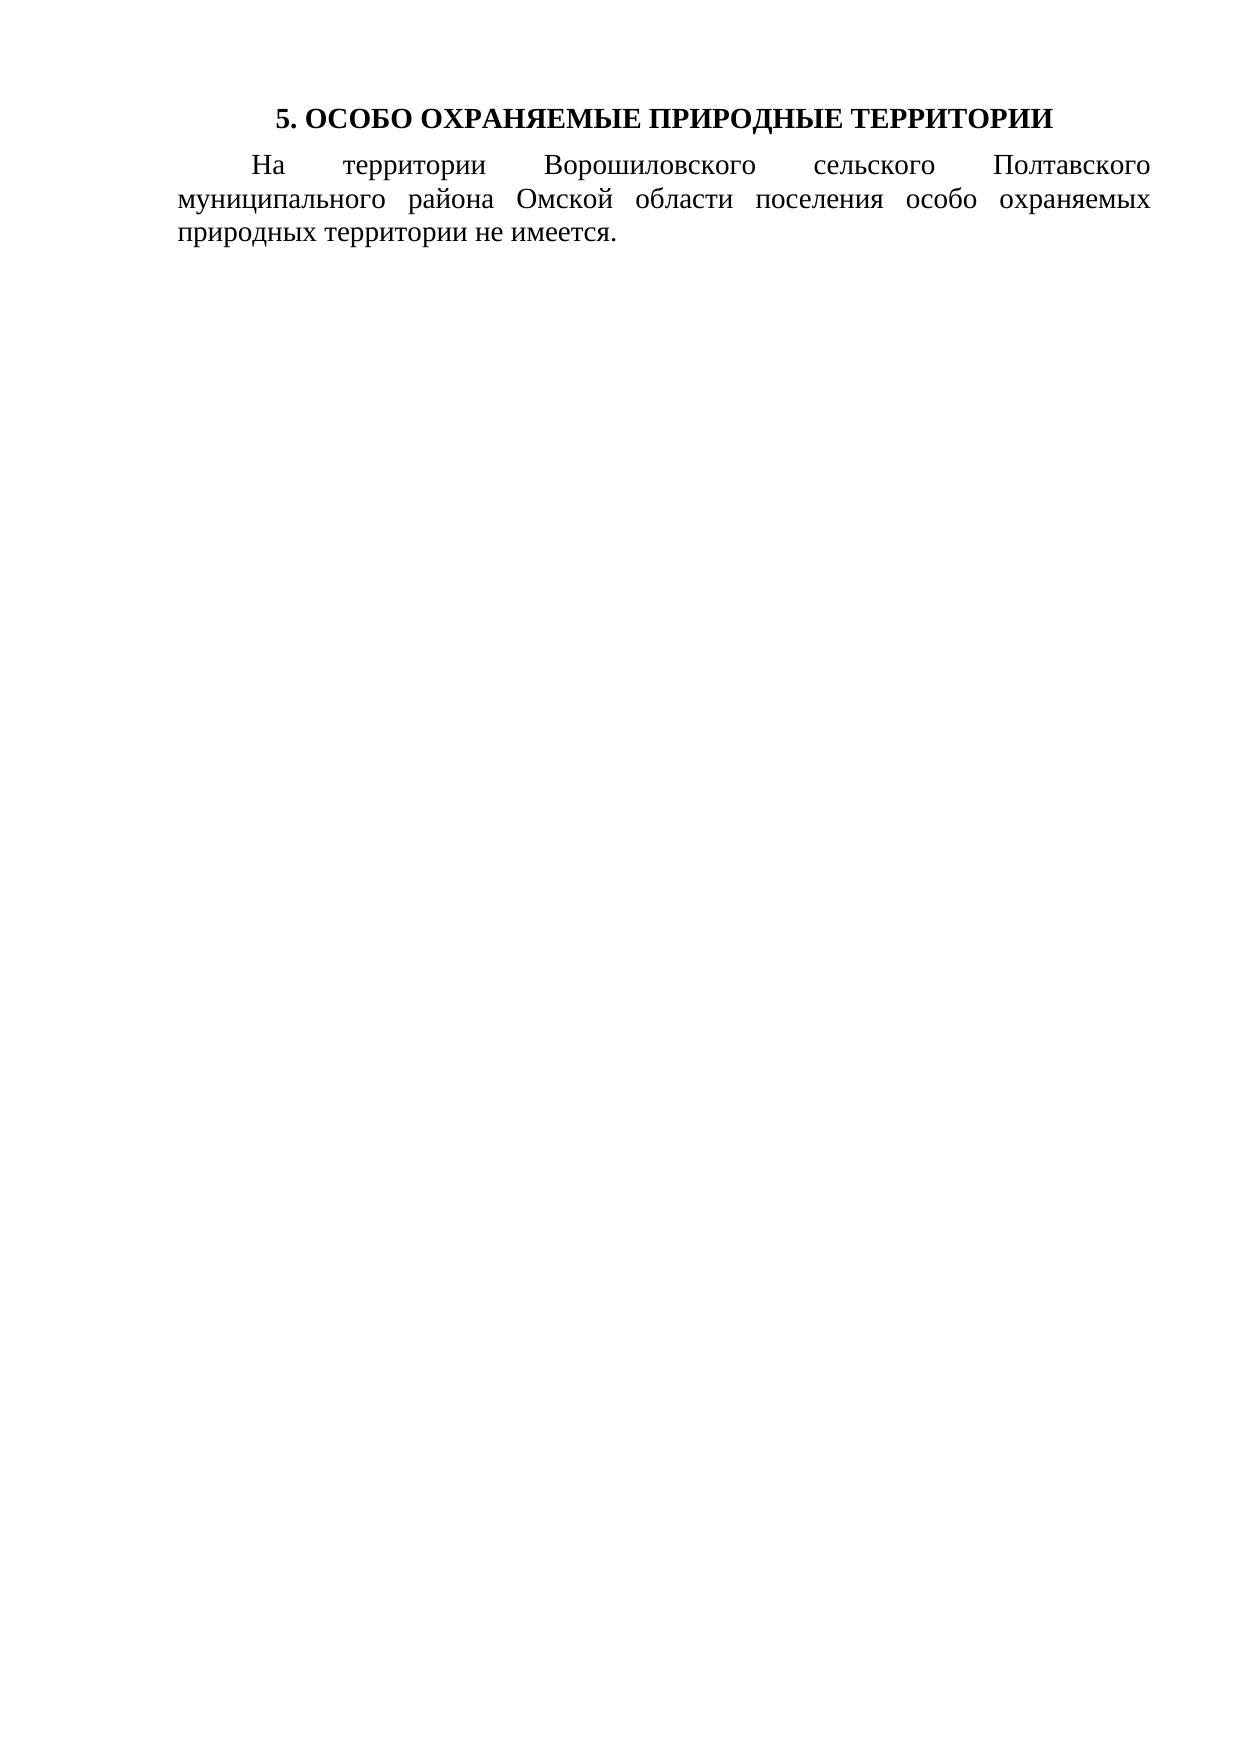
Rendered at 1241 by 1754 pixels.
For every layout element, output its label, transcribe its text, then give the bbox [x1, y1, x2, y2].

subtitle 5. ОСОБО ОХРАНЯЕМЫЕ ПРИРОДНЫЕ ТЕРРИТОРИИ [177, 101, 1152, 135]
list На территории Ворошиловского сельского Полтавского муниципального района Омской области поселения особо охраняемых природных территории не имеется. [177, 147, 1152, 248]
